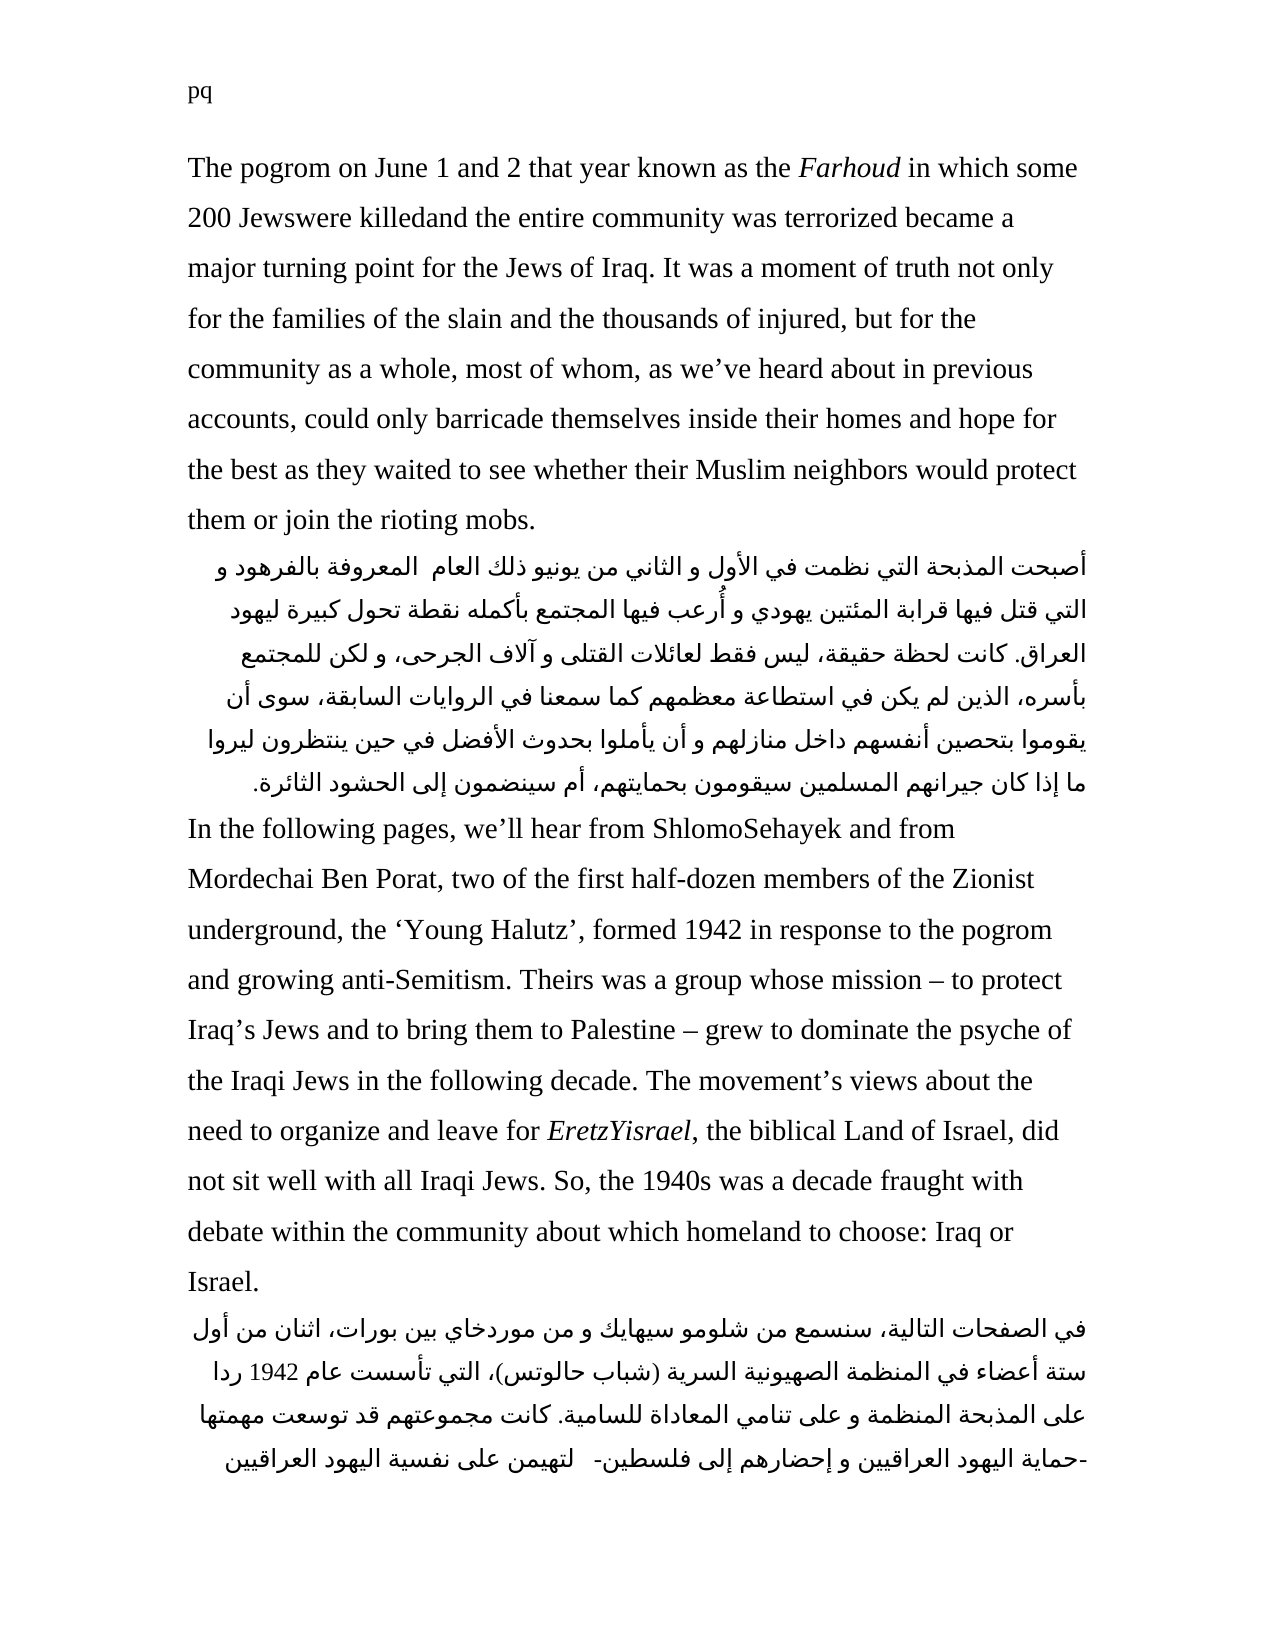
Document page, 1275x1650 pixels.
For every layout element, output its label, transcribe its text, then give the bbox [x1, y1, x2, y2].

text أصبحت المذبحة التي نظمت في الأول و الثاني من يونيو ذلك العام المعروفة بالفرهود و التي قتل فيها قرابة المئتين يهودي و أُرعب فيها المجتمع بأكمله نقطة تحول كبيرة ليهود العراق. كانت لحظة حقيقة، ليس فقط لعائلات القتلى و آلاف الجرحى، و لكن للمجتمع بأسره، الذين لم يكن في استطاعة معظمهم كما سمعنا في الروايات السابقة، سوى أن يقوموا بتحصين أنفسهم داخل منازلهم و أن يأملوا بحدوث الأفضل في حين ينتظرون ليروا ما إذا كان جيرانهم المسلمين سيقومون بحمايتهم، أم سينضمون إلى الحشود الثائرة. [187, 552, 1087, 797]
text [187, 1314, 1087, 1472]
text In the following pages, we’ll hear from ShlomoSehayek and from Mordechai Ben Porat, two of the first half-dozen members of the Zionist underground, the ‘Young Halutz’, formed 1942 in response to the pogrom and growing anti-Semitism. Theirs was a group whose mission – to protect Iraq’s Jews and to bring them to Palestine – grew to dominate the psyche of the Iraqi Jews in the following decade. The movement’s views about the need to organize and leave for EretzYisrael, the biblical Land of Israel, did not sit well with all Iraqi Jews. So, the 1940s was a decade fraught with debate within the community about which homeland to choose: Iraq or Israel. [187, 811, 1087, 1298]
text The pogrom on June 1 and 2 that year known as the Farhoud in which some 200 Jewswere killedand the entire community was terrorized became a major turning point for the Jews of Iraq. It was a moment of truth not only for the families of the slain and the thousands of injured, but for the community as a whole, most of whom, as we’ve heard about in previous accounts, could only barricade themselves inside their homes and hope for the best as they waited to see whether their Muslim neighbors would protect them or join the rioting mobs. [187, 150, 1087, 536]
